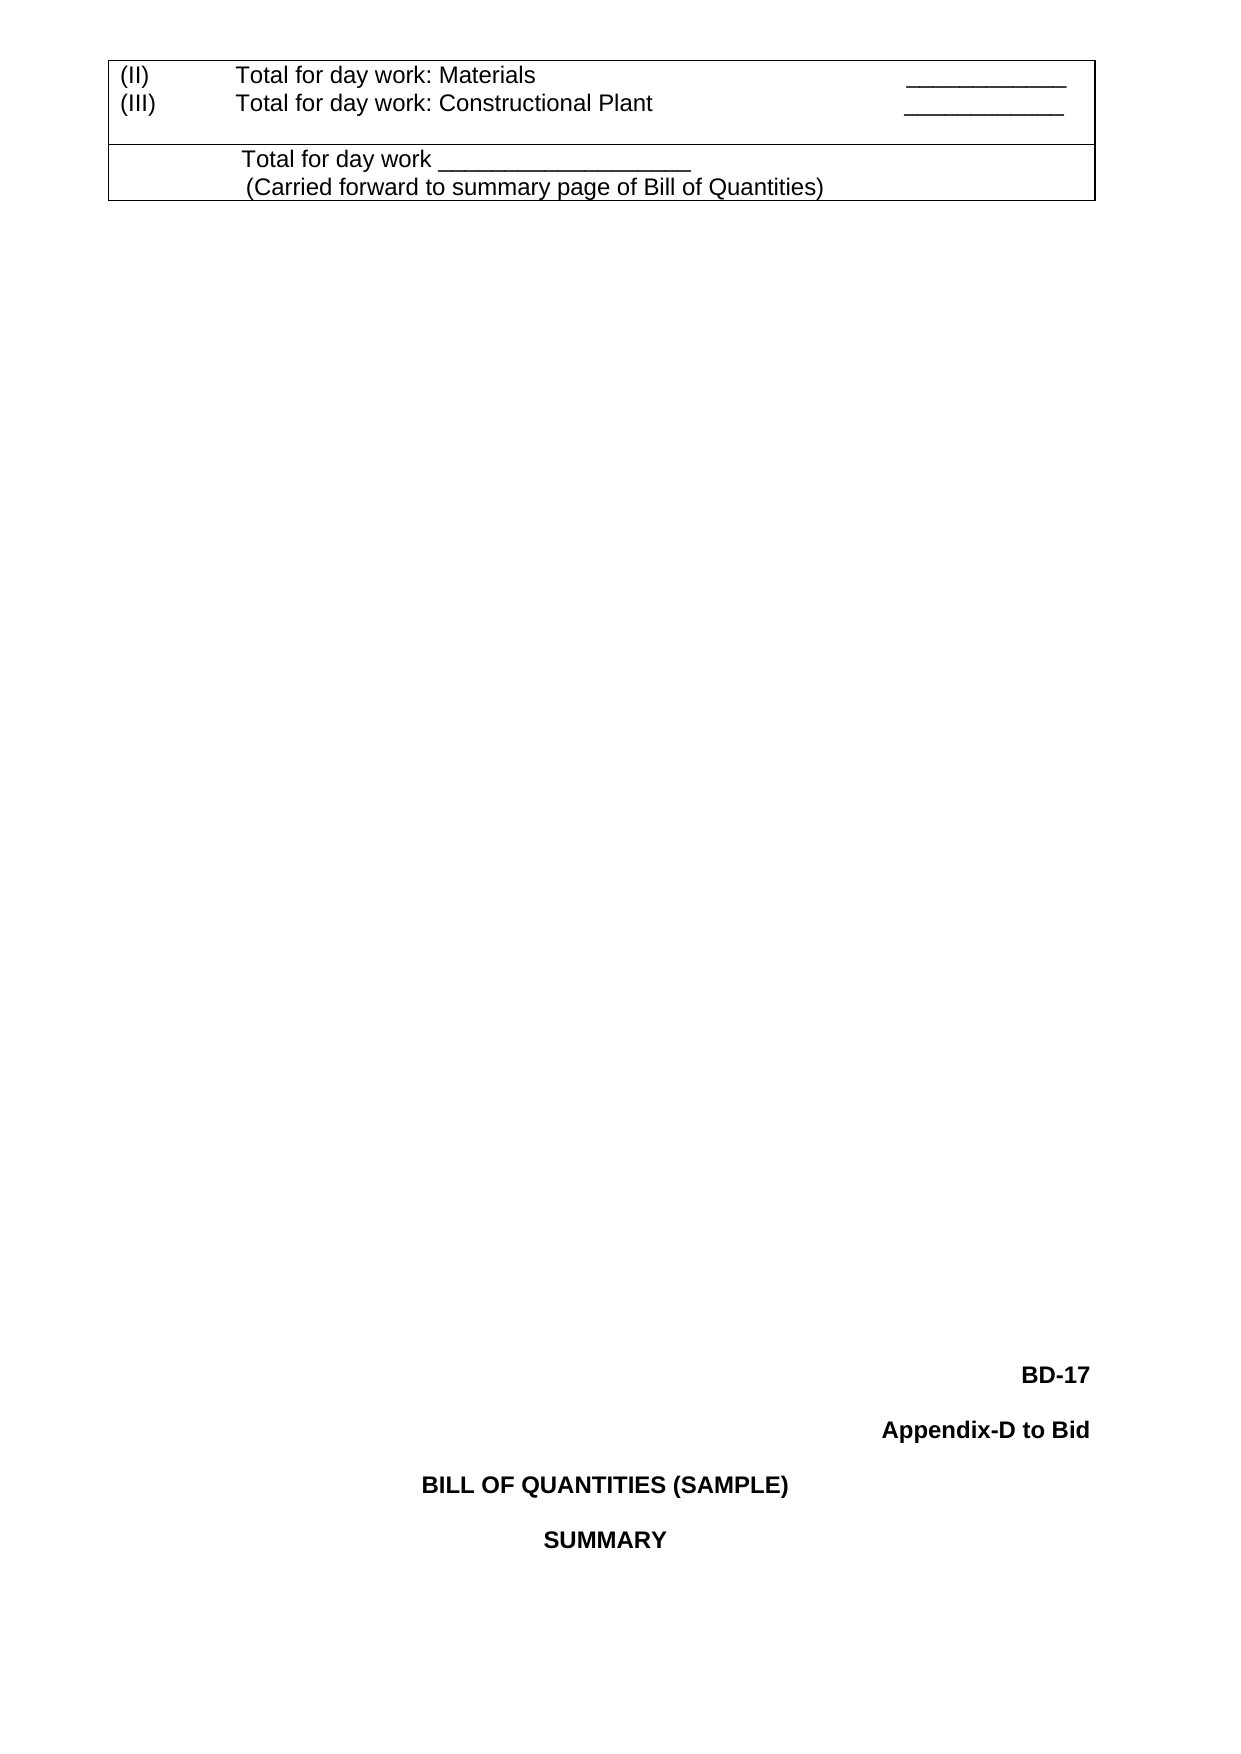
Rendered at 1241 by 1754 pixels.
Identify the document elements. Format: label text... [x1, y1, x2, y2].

text SUMMARY [120, 1526, 1090, 1554]
text BD-17 [120, 1361, 1090, 1388]
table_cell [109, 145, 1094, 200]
text BILL OF QUANTITIES (SAMPLE) [120, 1471, 1090, 1498]
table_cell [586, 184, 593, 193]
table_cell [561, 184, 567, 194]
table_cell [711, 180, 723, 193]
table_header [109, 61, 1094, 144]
text Appendix-D to Bid [120, 1416, 1090, 1443]
